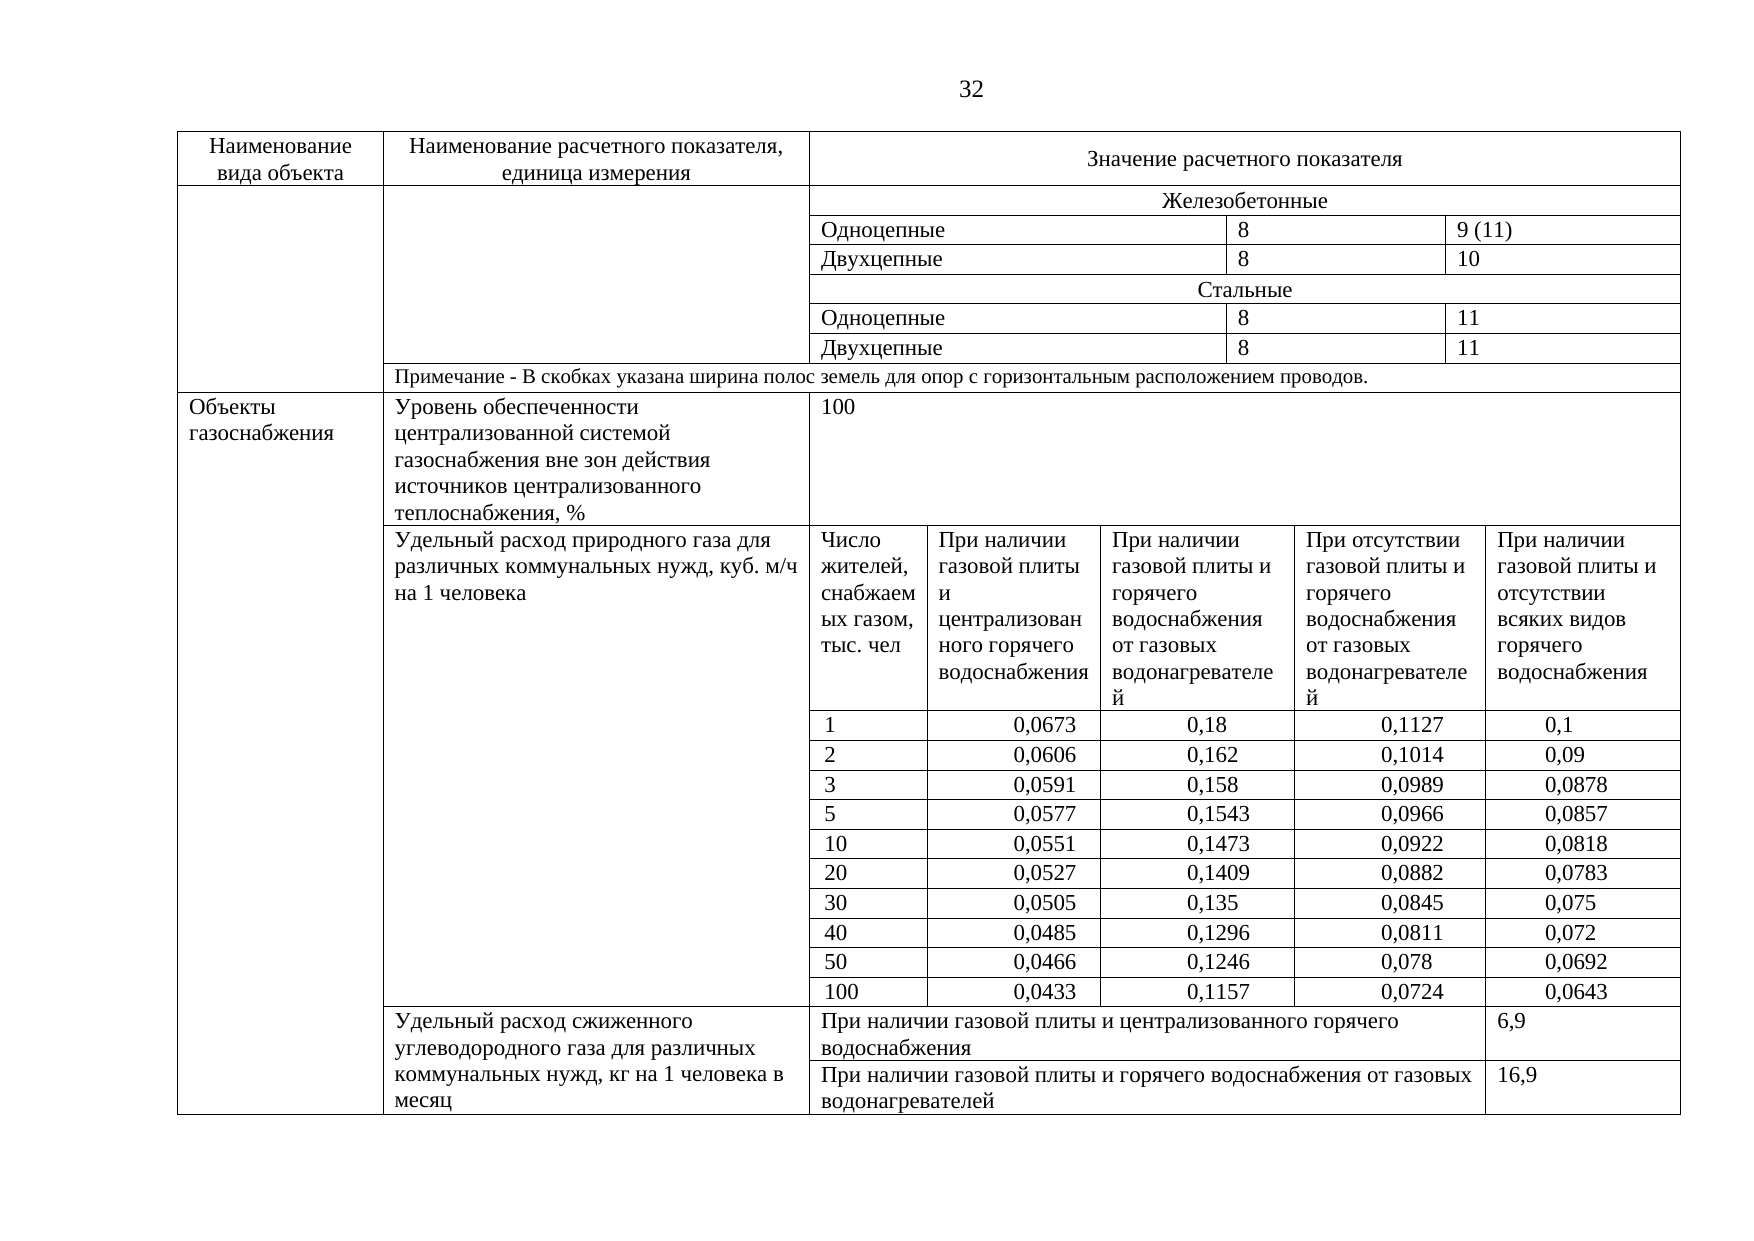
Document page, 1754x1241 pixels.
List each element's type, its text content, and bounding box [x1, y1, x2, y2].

table_cell 0,1409 [1101, 859, 1294, 888]
table_cell 5 [810, 800, 927, 829]
table_cell 0,072 [1486, 919, 1680, 947]
table_cell 0,135 [1101, 889, 1294, 917]
table_cell 30 [810, 889, 927, 917]
table_cell 11 [1446, 334, 1680, 362]
table_cell 0,0591 [928, 771, 1100, 799]
table_cell При наличии газовой плиты и горячего водоснабжения от газовых водонагревателей [1101, 526, 1294, 710]
table_cell 0,0811 [1295, 919, 1485, 947]
table_cell 100 [810, 393, 1680, 525]
table_cell 1 [810, 711, 927, 740]
table_cell 0,0643 [1486, 978, 1680, 1006]
table_cell При наличии газовой плиты и отсутствии всяких видов горячего водоснабжения [1486, 526, 1680, 710]
table_cell При отсутствии газовой плиты и горячего водоснабжения от газовых водонагревателей [1295, 526, 1485, 710]
table_cell 0,1473 [1101, 830, 1294, 858]
table_cell 8 [1227, 216, 1445, 244]
table_cell 11 [1446, 304, 1680, 333]
table_cell Уровень обеспеченности централизованной системой газоснабжения вне зон действия источников централизованного теплоснабжения, % [384, 393, 809, 525]
table_cell Железобетонные [810, 186, 1680, 214]
table_cell 0,0783 [1486, 859, 1680, 888]
table_cell При наличии газовой плиты и горячего водоснабжения от газовых водонагревателей [810, 1061, 1485, 1114]
table_cell 0,078 [1295, 948, 1485, 977]
table_cell 0,1296 [1101, 919, 1294, 947]
table_cell 8 [1227, 245, 1445, 274]
table_cell 2 [810, 741, 927, 769]
table_cell 0,1246 [1101, 948, 1294, 977]
table_cell 0,0466 [928, 948, 1100, 977]
table_cell При наличии газовой плиты и централизованного горячего водоснабжения [810, 1007, 1485, 1060]
table_cell 3 [810, 771, 927, 799]
table_cell 0,1 [1486, 711, 1680, 740]
table_cell 40 [810, 919, 927, 947]
table_cell 0,0527 [928, 859, 1100, 888]
table_cell 0,0845 [1295, 889, 1485, 917]
table_cell 50 [810, 948, 927, 977]
table_cell 0,0882 [1295, 859, 1485, 888]
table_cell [384, 186, 809, 362]
table_cell 0,0577 [928, 800, 1100, 829]
table_cell 0,1543 [1101, 800, 1294, 829]
table_cell Двухцепные [810, 334, 1226, 362]
table_cell 0,0922 [1295, 830, 1485, 858]
table_cell Двухцепные [810, 245, 1226, 274]
table_cell 0,0606 [928, 741, 1100, 769]
table_cell Удельный расход сжиженного углеводородного газа для различных коммунальных нужд, кг на 1 человека в месяц [384, 1007, 809, 1114]
table_cell 9 (11) [1446, 216, 1680, 244]
table_cell 0,0966 [1295, 800, 1485, 829]
table_cell 0,18 [1101, 711, 1294, 740]
table_cell 8 [1227, 304, 1445, 333]
table_cell 0,0505 [928, 889, 1100, 917]
table_cell 10 [810, 830, 927, 858]
table_cell 0,158 [1101, 771, 1294, 799]
table_cell 100 [810, 978, 927, 1006]
table_cell 0,1157 [1101, 978, 1294, 1006]
table_cell 0,162 [1101, 741, 1294, 769]
table_cell 0,075 [1486, 889, 1680, 917]
table_cell Объекты газоснабжения [178, 393, 383, 1114]
table_cell 0,0818 [1486, 830, 1680, 858]
table_cell 0,0692 [1486, 948, 1680, 977]
table_header Значение расчетного показателя [810, 132, 1680, 185]
table_cell 0,0485 [928, 919, 1100, 947]
table_cell 0,0989 [1295, 771, 1485, 799]
table_cell Одноцепные [810, 304, 1226, 333]
table_cell 0,0551 [928, 830, 1100, 858]
table_cell 10 [1446, 245, 1680, 274]
table_cell 0,1014 [1295, 741, 1485, 769]
table_cell 8 [1227, 334, 1445, 362]
table_cell 0,0857 [1486, 800, 1680, 829]
table_header Наименование вида объекта [178, 132, 383, 185]
table_cell 20 [810, 859, 927, 888]
table_cell 6,9 [1486, 1007, 1680, 1060]
table_cell При наличии газовой плиты и централизованного горячего водоснабжения [928, 526, 1100, 710]
table_header Наименование расчетного показателя, единица измерения [384, 132, 809, 185]
table_cell 0,0433 [928, 978, 1100, 1006]
table_cell 0,1127 [1295, 711, 1485, 740]
table_cell 0,0673 [928, 711, 1100, 740]
table_cell Число жителей, снабжаемых газом, тыс. чел [810, 526, 927, 710]
table_cell Одноцепные [810, 216, 1226, 244]
table_cell Примечание - В скобках указана ширина полос земель для опор с горизонтальным расположением проводов. [384, 364, 1680, 392]
table_cell 0,0724 [1295, 978, 1485, 1006]
table_cell 16,9 [1486, 1061, 1680, 1114]
table_cell Стальные [810, 275, 1680, 303]
table_cell 0,0878 [1486, 771, 1680, 799]
table_cell Удельный расход природного газа для различных коммунальных нужд, куб. м/ч на 1 человека [384, 526, 809, 1006]
table_cell 0,09 [1486, 741, 1680, 769]
